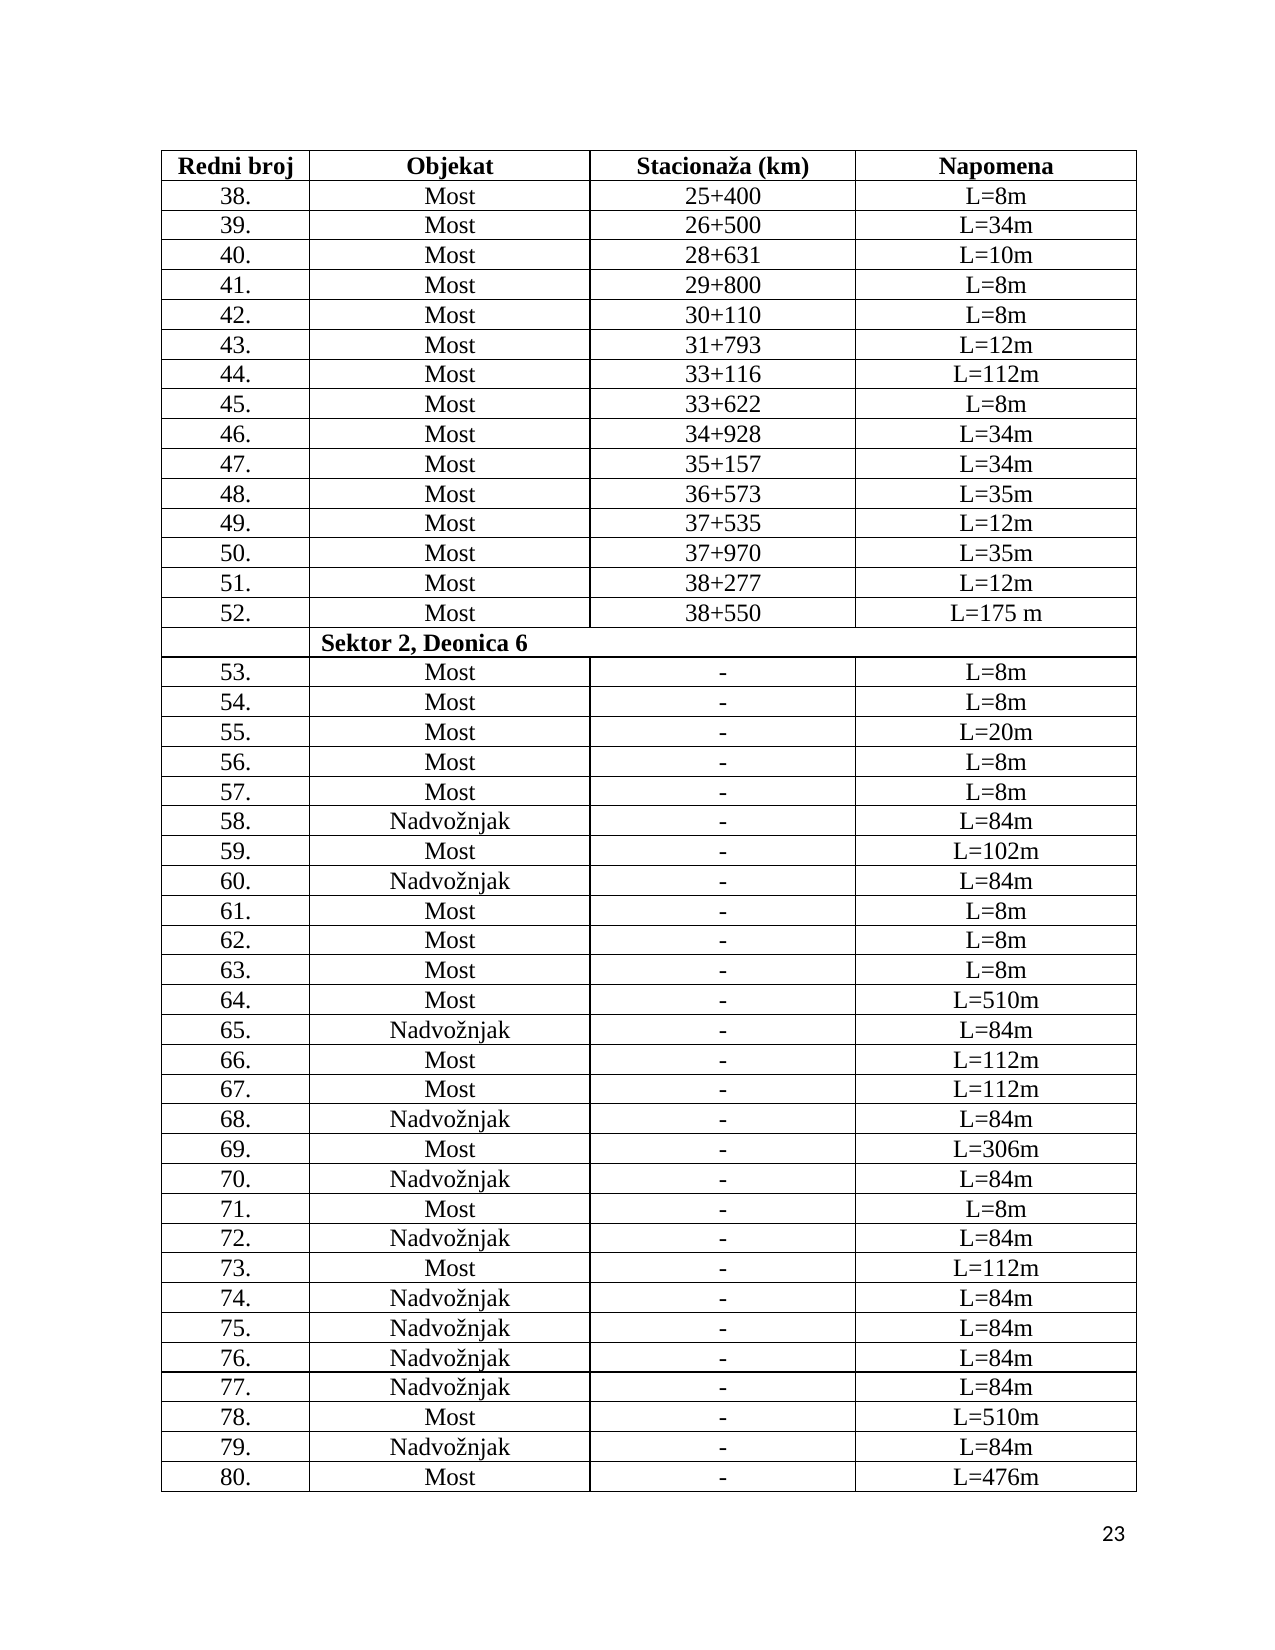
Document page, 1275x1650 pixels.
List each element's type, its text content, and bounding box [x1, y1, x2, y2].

table_cell 80. [162, 1462, 309, 1491]
table_cell Most [310, 1075, 589, 1103]
table_cell - [591, 926, 855, 954]
table_cell Most [310, 270, 589, 299]
table_cell Most [310, 211, 589, 239]
table_cell Most [310, 926, 589, 954]
table_cell Most [310, 658, 589, 686]
table_cell Nadvožnjak [310, 1104, 589, 1133]
table_cell 48. [162, 479, 309, 507]
table_cell Most [310, 1045, 589, 1073]
table_cell L=10m [856, 240, 1136, 269]
table_cell Nadvožnjak [310, 1164, 589, 1193]
table_cell Most [310, 538, 589, 567]
table_cell 79. [162, 1432, 309, 1461]
table_cell Most [310, 955, 589, 984]
table_cell 37+970 [591, 538, 855, 567]
table_cell Nadvožnjak [310, 1283, 589, 1312]
table_cell 36+573 [591, 479, 855, 507]
table_cell 65. [162, 1015, 309, 1044]
table_cell L=102m [856, 836, 1136, 865]
table_cell 70. [162, 1164, 309, 1193]
table_cell Most [310, 1462, 589, 1491]
table_cell 34+928 [591, 419, 855, 448]
table_cell - [591, 866, 855, 895]
table_cell Nadvožnjak [310, 1432, 589, 1461]
table_cell 38+277 [591, 568, 855, 597]
table_cell - [591, 1283, 855, 1312]
table_cell Nadvožnjak [310, 806, 589, 835]
table_cell L=84m [856, 866, 1136, 895]
table_cell 64. [162, 985, 309, 1014]
table_cell - [591, 658, 855, 686]
table_cell 56. [162, 747, 309, 776]
table_cell 49. [162, 509, 309, 537]
table_header Objekat [310, 151, 589, 180]
table_cell - [591, 1402, 855, 1431]
table_cell 41. [162, 270, 309, 299]
table_cell 75. [162, 1313, 309, 1342]
table_cell Most [310, 509, 589, 537]
table_cell Most [310, 985, 589, 1014]
table_cell L=8m [856, 300, 1136, 329]
table_cell 60. [162, 866, 309, 895]
table_cell Nadvožnjak [310, 1373, 589, 1401]
table_cell 68. [162, 1104, 309, 1133]
table_cell - [591, 1224, 855, 1252]
table_cell 51. [162, 568, 309, 597]
table_cell Most [310, 1253, 589, 1282]
table_cell Most [310, 360, 589, 388]
table_cell 67. [162, 1075, 309, 1103]
table_cell L=35m [856, 479, 1136, 507]
table_cell L=84m [856, 1373, 1136, 1401]
table_cell L=84m [856, 1015, 1136, 1044]
table_cell Most [310, 896, 589, 924]
table_cell L=175 m [856, 598, 1136, 627]
table_cell 29+800 [591, 270, 855, 299]
table_cell 63. [162, 955, 309, 984]
table_cell - [591, 1462, 855, 1491]
table_cell L=510m [856, 1402, 1136, 1431]
table_cell - [591, 1015, 855, 1044]
table_cell 39. [162, 211, 309, 239]
table_cell L=8m [856, 389, 1136, 418]
table_cell - [591, 836, 855, 865]
table_cell 30+110 [591, 300, 855, 329]
table_cell L=8m [856, 896, 1136, 924]
table_cell 55. [162, 717, 309, 746]
table_cell - [591, 1164, 855, 1193]
table_cell Nadvožnjak [310, 1224, 589, 1252]
table_cell 38. [162, 181, 309, 209]
table_cell Most [310, 330, 589, 358]
table_cell Most [310, 747, 589, 776]
table_cell 61. [162, 896, 309, 924]
table_cell 71. [162, 1194, 309, 1222]
table_cell 33+622 [591, 389, 855, 418]
table_cell L=112m [856, 360, 1136, 388]
table_cell L=112m [856, 1045, 1136, 1073]
table_cell Most [310, 687, 589, 716]
table_cell Sektor 2, Deonica 6 [310, 628, 1136, 656]
table_cell L=12m [856, 509, 1136, 537]
table_cell 58. [162, 806, 309, 835]
table_cell - [591, 1373, 855, 1401]
table_cell L=12m [856, 568, 1136, 597]
table_cell - [591, 1075, 855, 1103]
table_cell L=8m [856, 777, 1136, 805]
table_cell 28+631 [591, 240, 855, 269]
table_cell 42. [162, 300, 309, 329]
table_cell 77. [162, 1373, 309, 1401]
table_cell - [591, 687, 855, 716]
table_cell Nadvožnjak [310, 866, 589, 895]
table_cell 26+500 [591, 211, 855, 239]
table_cell 25+400 [591, 181, 855, 209]
table_cell L=84m [856, 1224, 1136, 1252]
table_cell 59. [162, 836, 309, 865]
table_cell Most [310, 1194, 589, 1222]
table_cell L=84m [856, 1343, 1136, 1371]
table_cell L=84m [856, 1432, 1136, 1461]
table_cell 46. [162, 419, 309, 448]
table_cell 40. [162, 240, 309, 269]
table_cell L=84m [856, 1313, 1136, 1342]
table_cell 57. [162, 777, 309, 805]
table_cell L=306m [856, 1134, 1136, 1163]
table_header Napomena [856, 151, 1136, 180]
table_cell 78. [162, 1402, 309, 1431]
table_cell Nadvožnjak [310, 1015, 589, 1044]
table_cell - [591, 1134, 855, 1163]
table_cell L=8m [856, 658, 1136, 686]
table_cell 31+793 [591, 330, 855, 358]
table_cell - [591, 1194, 855, 1222]
table_cell 50. [162, 538, 309, 567]
table_cell - [591, 1432, 855, 1461]
table_cell Most [310, 1402, 589, 1431]
table_cell L=8m [856, 687, 1136, 716]
table_cell [162, 628, 309, 656]
table_cell Most [310, 240, 589, 269]
table_header Stacionaža (km) [591, 151, 855, 180]
table_cell 38+550 [591, 598, 855, 627]
table_cell 33+116 [591, 360, 855, 388]
table_cell 72. [162, 1224, 309, 1252]
table_cell 73. [162, 1253, 309, 1282]
table_cell - [591, 1253, 855, 1282]
table_cell Most [310, 777, 589, 805]
table_cell L=8m [856, 181, 1136, 209]
table_cell - [591, 1104, 855, 1133]
table_cell - [591, 717, 855, 746]
table_cell L=34m [856, 419, 1136, 448]
table_cell 69. [162, 1134, 309, 1163]
table_cell Most [310, 717, 589, 746]
table_cell L=34m [856, 211, 1136, 239]
table_cell Nadvožnjak [310, 1343, 589, 1371]
table_cell L=112m [856, 1075, 1136, 1103]
table_cell Most [310, 479, 589, 507]
table_cell Most [310, 1134, 589, 1163]
table_cell 66. [162, 1045, 309, 1073]
table_cell 37+535 [591, 509, 855, 537]
table_cell 76. [162, 1343, 309, 1371]
table_cell L=8m [856, 1194, 1136, 1222]
table_cell Most [310, 449, 589, 478]
table_cell Most [310, 181, 589, 209]
table_cell Most [310, 419, 589, 448]
table_cell L=8m [856, 270, 1136, 299]
table_cell Most [310, 598, 589, 627]
table_header Redni broj [162, 151, 309, 180]
table_cell Most [310, 389, 589, 418]
table_cell 45. [162, 389, 309, 418]
table_cell 43. [162, 330, 309, 358]
table_cell L=8m [856, 955, 1136, 984]
table_cell - [591, 777, 855, 805]
table_cell L=8m [856, 926, 1136, 954]
table_cell L=8m [856, 747, 1136, 776]
table_cell L=84m [856, 1104, 1136, 1133]
table_cell L=35m [856, 538, 1136, 567]
table_cell Most [310, 836, 589, 865]
table_cell L=84m [856, 1164, 1136, 1193]
table_cell - [591, 806, 855, 835]
table_cell 54. [162, 687, 309, 716]
table_cell - [591, 985, 855, 1014]
table_cell - [591, 955, 855, 984]
table_cell L=84m [856, 1283, 1136, 1312]
table_cell L=20m [856, 717, 1136, 746]
table_cell - [591, 1045, 855, 1073]
table_cell - [591, 747, 855, 776]
table_cell 53. [162, 658, 309, 686]
table_cell 74. [162, 1283, 309, 1312]
table_cell L=476m [856, 1462, 1136, 1491]
table_cell 52. [162, 598, 309, 627]
table_cell L=112m [856, 1253, 1136, 1282]
table_cell L=84m [856, 806, 1136, 835]
table_cell 47. [162, 449, 309, 478]
table_cell - [591, 896, 855, 924]
table_cell 62. [162, 926, 309, 954]
table_cell 35+157 [591, 449, 855, 478]
table_cell - [591, 1313, 855, 1342]
table_cell Most [310, 300, 589, 329]
table_cell L=510m [856, 985, 1136, 1014]
table_cell Nadvožnjak [310, 1313, 589, 1342]
table_cell - [591, 1343, 855, 1371]
table_cell L=12m [856, 330, 1136, 358]
table_cell Most [310, 568, 589, 597]
table_cell 44. [162, 360, 309, 388]
table_cell L=34m [856, 449, 1136, 478]
